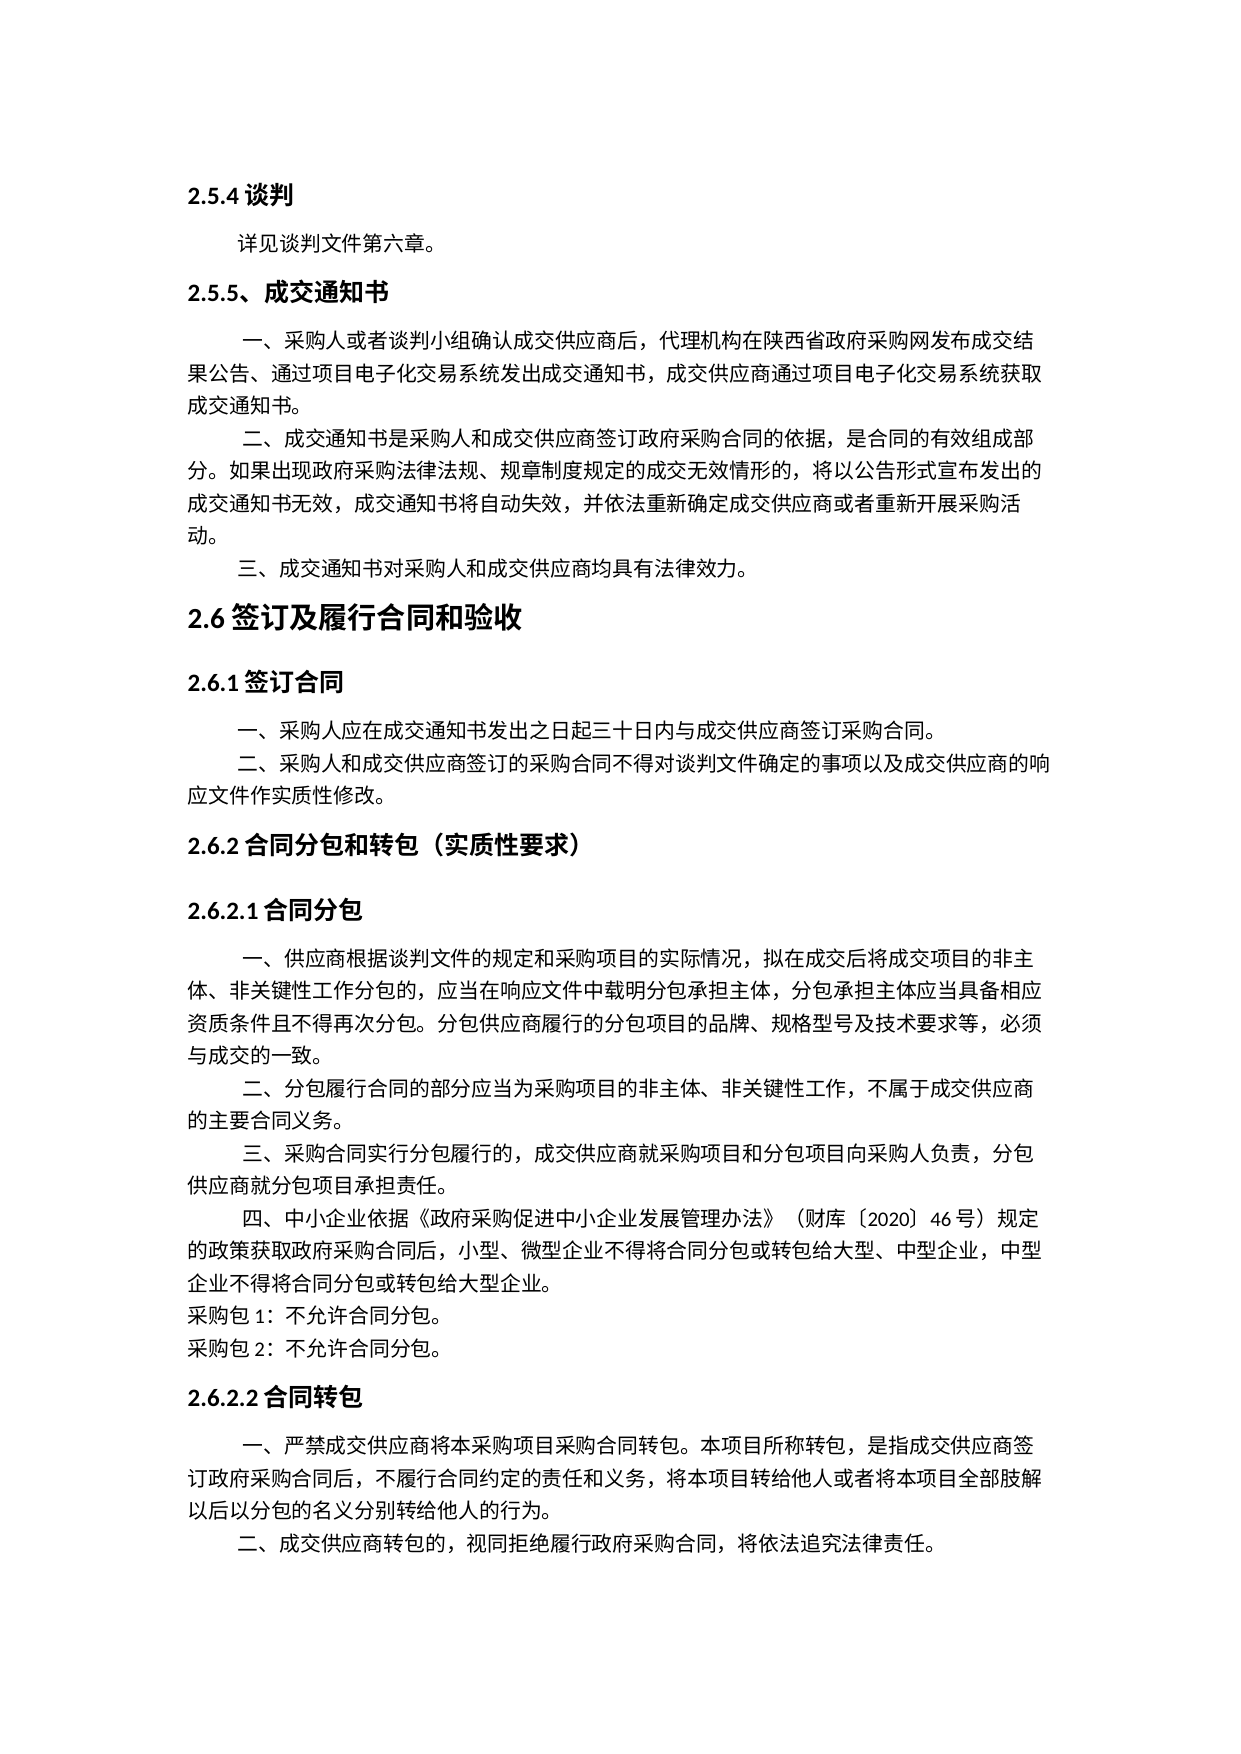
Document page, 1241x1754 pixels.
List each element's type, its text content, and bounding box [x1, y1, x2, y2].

text 2.6签订及履行合同和验收 [187, 584, 1053, 649]
text 二、成交通知书是采购人和成交供应商签订政府采购合同的依据，是合同的有效组成部分。如果出现政府采购法律法规、规章制度规定的成交无效情形的，将以公告形式宣布发出的成交通知书无效，成交通知书将自动失效，并依法重新确定成交供应商或者重新开展采购活动。 [187, 422, 1053, 552]
text 一、采购人应在成交通知书发出之日起三十日内与成交供应商签订采购合同。 [187, 714, 1053, 747]
text 采购包1：不允许合同分包。 [187, 1299, 1053, 1332]
text 三、采购合同实行分包履行的，成交供应商就采购项目和分包项目向采购人负责，分包供应商就分包项目承担责任。 [187, 1137, 1053, 1202]
text 一、采购人或者谈判小组确认成交供应商后，代理机构在陕西省政府采购网发布成交结果公告、通过项目电子化交易系统发出成交通知书，成交供应商通过项目电子化交易系统获取成交通知书。 [187, 324, 1053, 422]
text 二、成交供应商转包的，视同拒绝履行政府采购合同，将依法追究法律责任。 [187, 1527, 1053, 1559]
text 2.6.1签订合同 [187, 649, 1053, 714]
text 2.6.2合同分包和转包（实质性要求） [187, 812, 1053, 877]
text 详见谈判文件第六章。 [187, 227, 1053, 259]
text 二、采购人和成交供应商签订的采购合同不得对谈判文件确定的事项以及成交供应商的响应文件作实质性修改。 [187, 747, 1053, 812]
text 一、供应商根据谈判文件的规定和采购项目的实际情况，拟在成交后将成交项目的非主体、非关键性工作分包的，应当在响应文件中载明分包承担主体，分包承担主体应当具备相应资质条件且不得再次分包。分包供应商履行的分包项目的品牌、规格型号及技术要求等，必须与成交的一致。 [187, 942, 1053, 1072]
text 二、分包履行合同的部分应当为采购项目的非主体、非关键性工作，不属于成交供应商的主要合同义务。 [187, 1072, 1053, 1137]
text 2.6.2.1合同分包 [187, 877, 1053, 942]
text 2.6.2.2合同转包 [187, 1364, 1053, 1429]
text 一、严禁成交供应商将本采购项目采购合同转包。本项目所称转包，是指成交供应商签订政府采购合同后，不履行合同约定的责任和义务，将本项目转给他人或者将本项目全部肢解以后以分包的名义分别转给他人的行为。 [187, 1429, 1053, 1527]
text 采购包2：不允许合同分包。 [187, 1332, 1053, 1364]
text 四、中小企业依据《政府采购促进中小企业发展管理办法》（财库〔2020〕46号）规定的政策获取政府采购合同后，小型、微型企业不得将合同分包或转包给大型、中型企业，中型企业不得将合同分包或转包给大型企业。 [187, 1202, 1053, 1299]
text 三、成交通知书对采购人和成交供应商均具有法律效力。 [187, 552, 1053, 584]
text 2.5.4谈判 [187, 162, 1053, 227]
text 2.5.5、成交通知书 [187, 259, 1053, 324]
